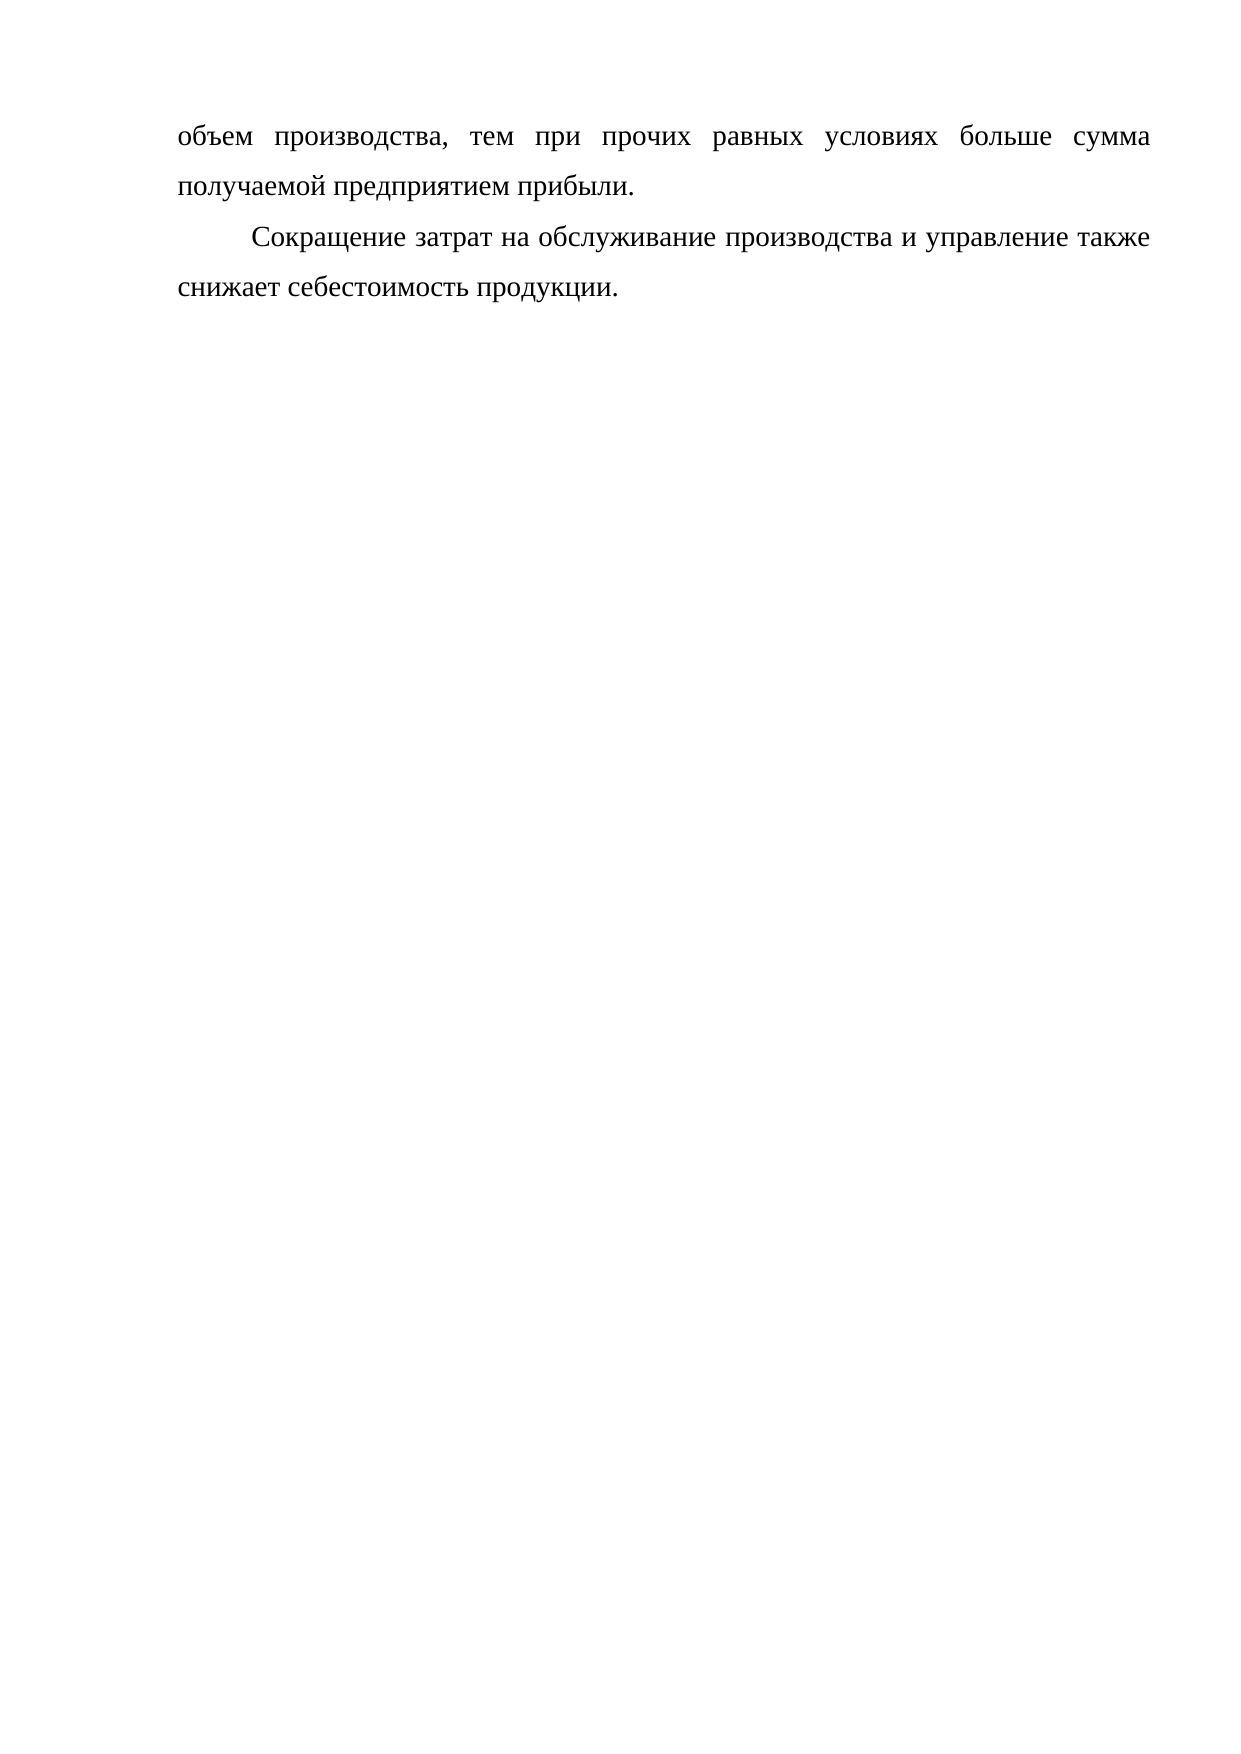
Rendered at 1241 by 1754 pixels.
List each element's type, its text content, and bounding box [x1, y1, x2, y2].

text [177, 118, 1152, 202]
text Сокращение затрат на обслуживание производства и управление также снижает себестоимость продукции. [177, 219, 1152, 303]
